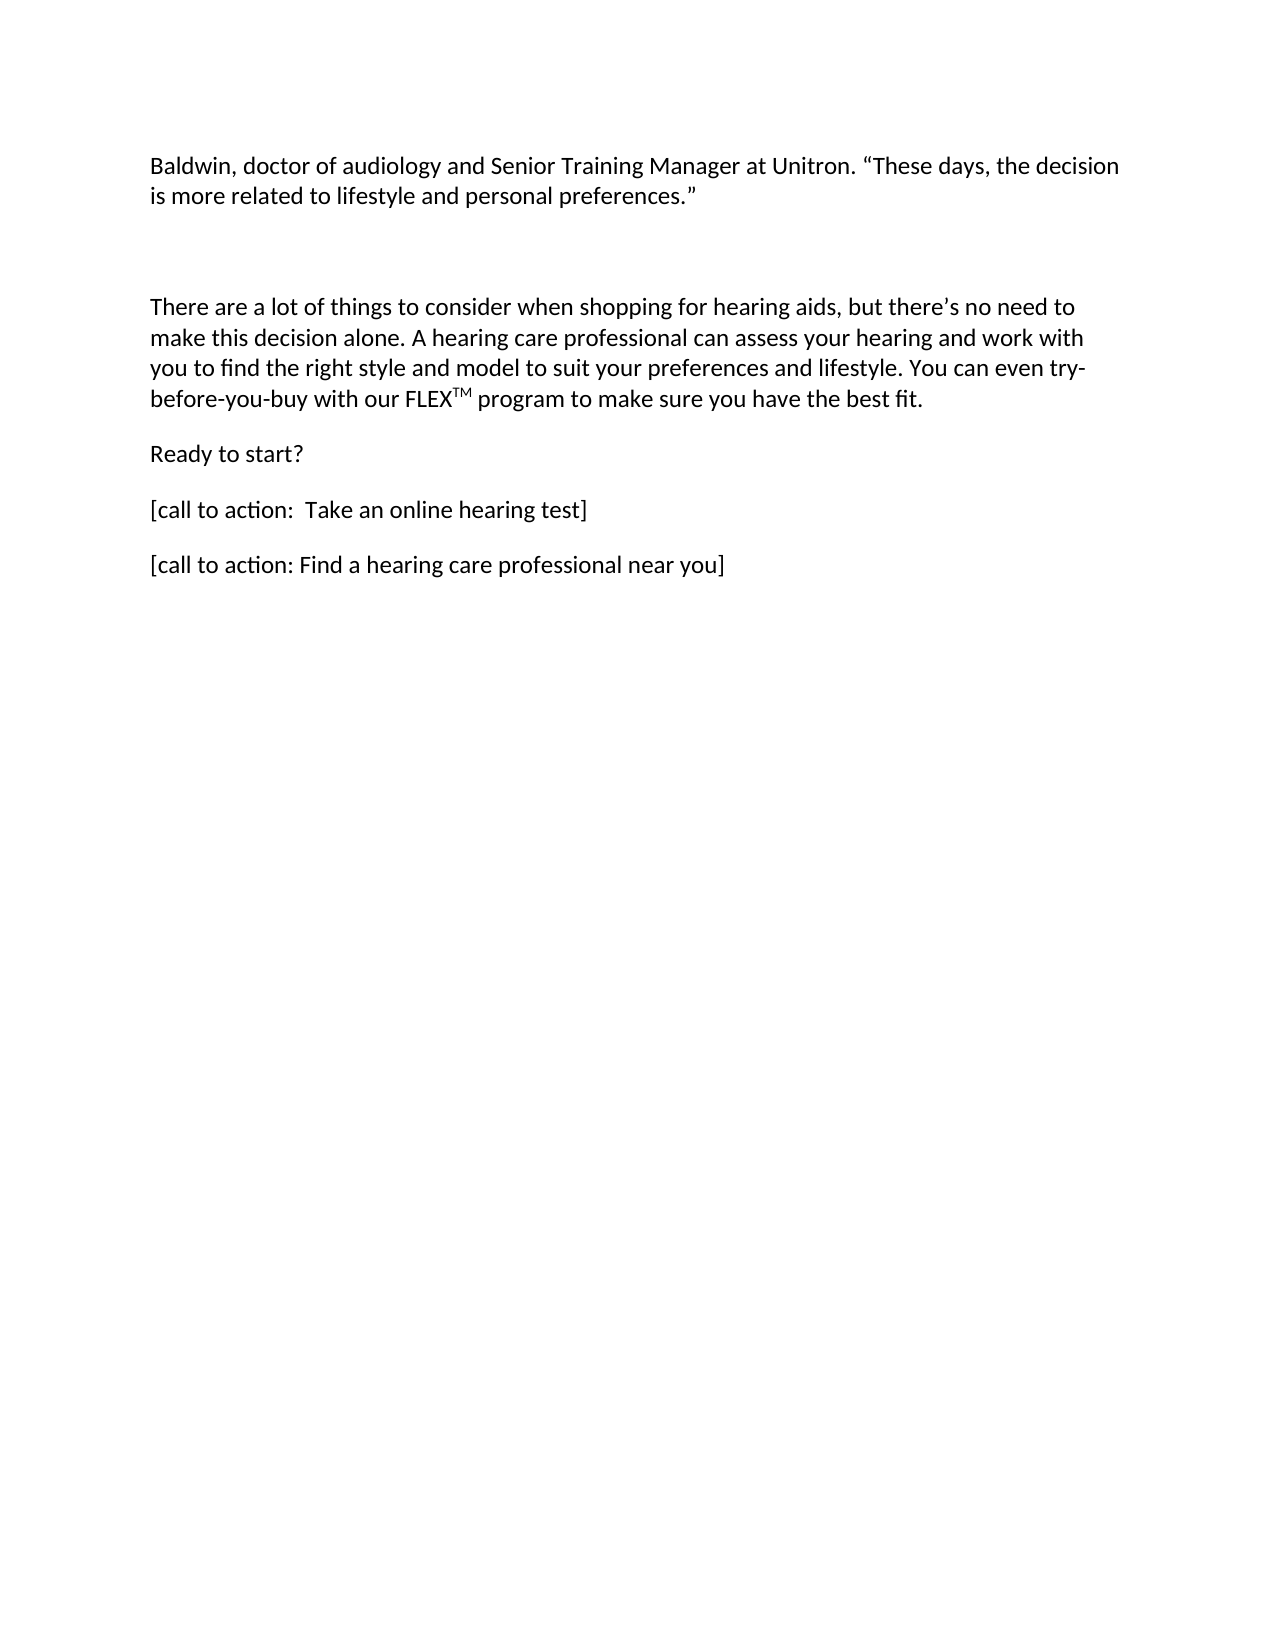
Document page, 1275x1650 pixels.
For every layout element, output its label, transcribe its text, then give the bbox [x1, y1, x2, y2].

text [call to action: Find a hearing care professional near you] [150, 550, 1125, 580]
text [call to action: Take an online hearing test] [150, 494, 1125, 525]
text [150, 150, 1125, 211]
text There are a lot of things to consider when shopping for hearing aids, but there’s no need to make this decision alone. A hearing care professional can assess your hearing and work with you to find the right style and model to suit your preferences and lifestyle. You can even try-before-you-buy with our FLEXTM program to make sure you have the best fit. [150, 292, 1125, 414]
text Ready to start? [150, 439, 1125, 469]
